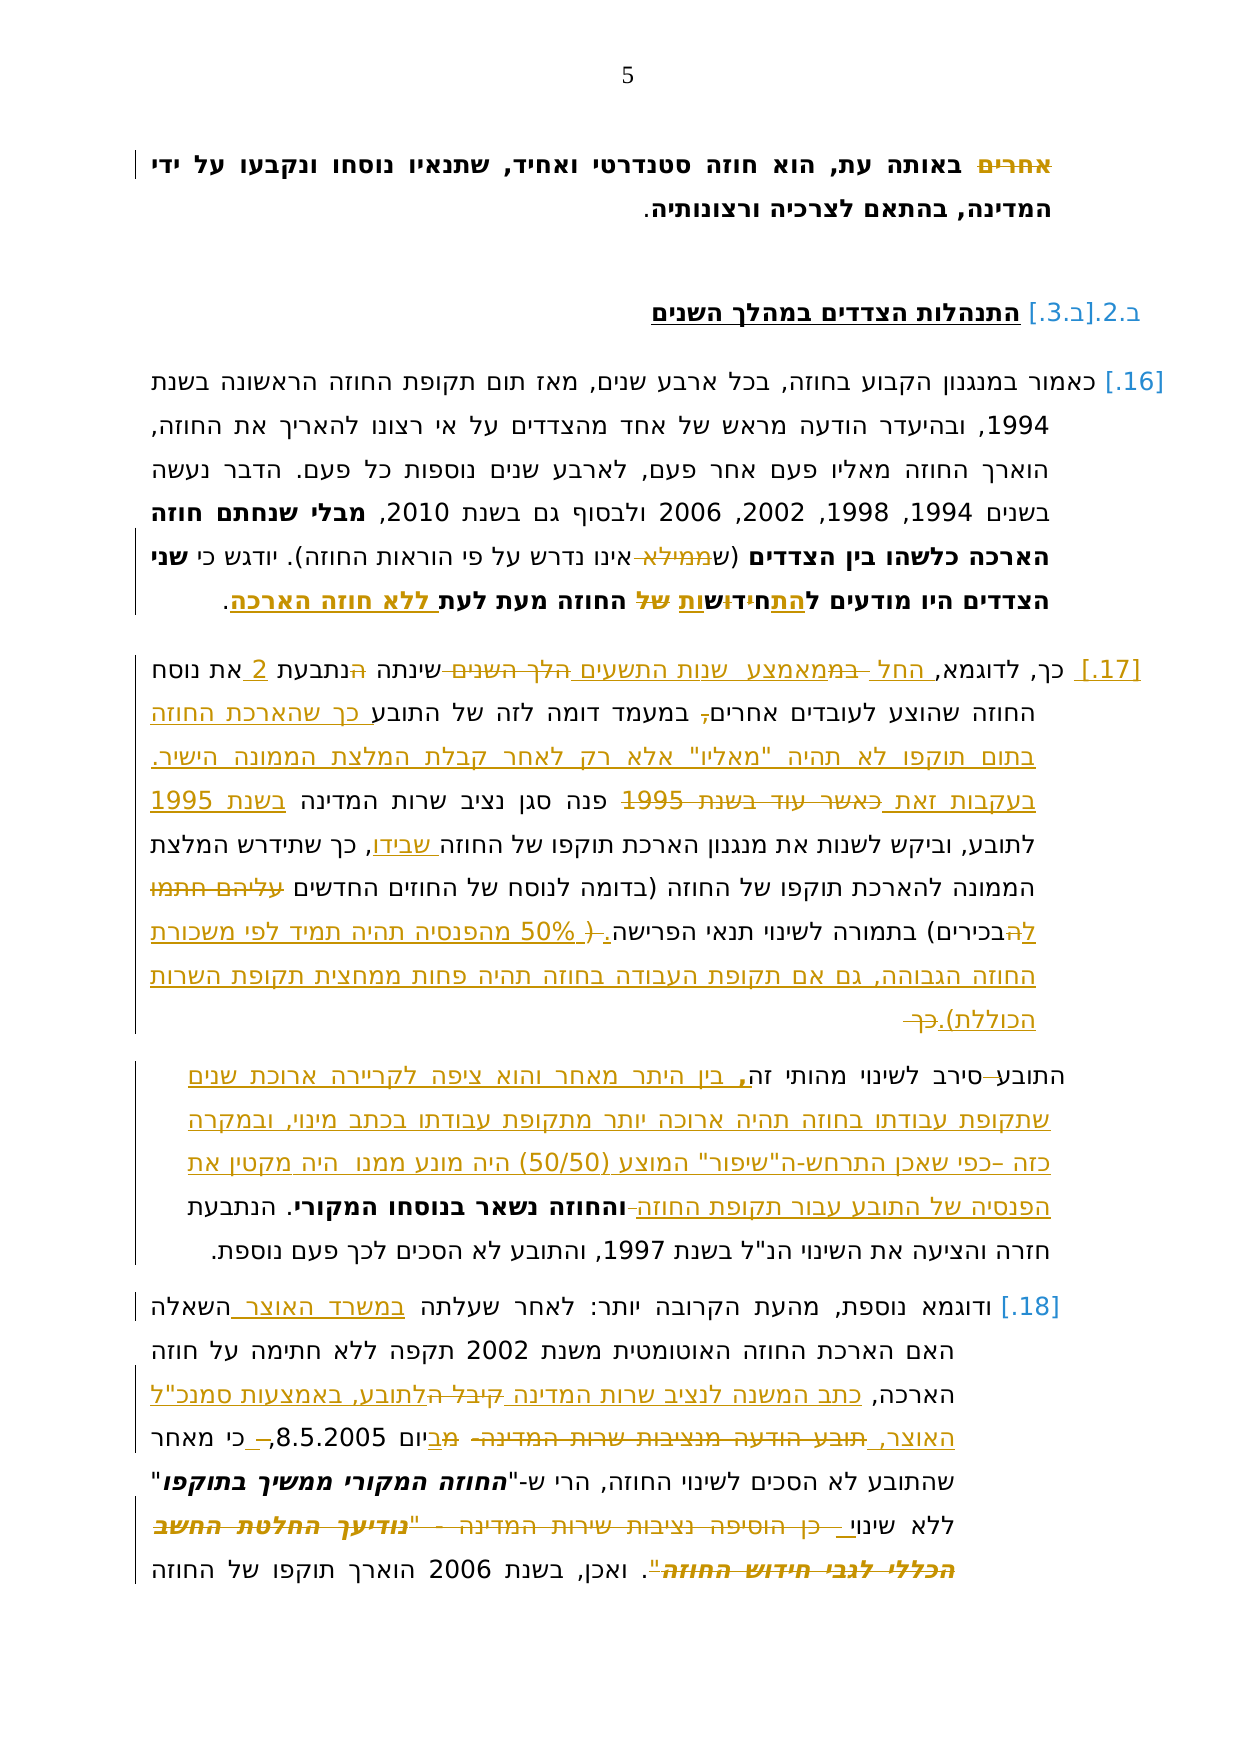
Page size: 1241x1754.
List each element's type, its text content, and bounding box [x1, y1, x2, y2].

list כאמור במנגנון הקבוע בחוזה, בכל ארבע שנים, מאז תום תקופת החוזה הראשונה בשנת 1994, ובהיעדר הודעה מראש של אחד מהצדדים על אי רצונו להאריך את החוזה, הוארך החוזה מאליו פעם אחר פעם, לארבע שנים נוספות כל פעם. הדבר נעשה בשנים 1994, 1998, 2002, 2006 ולבסוף גם בשנת 2010, מבלי שנחתם חוזה הארכה כלשהו בין הצדדים (שאינו נדרש על פי הוראות החוזה). יודגש כי שני הצדדים היו מודעים לחדש החוזה מעת לעת. [150, 367, 1097, 615]
list התובעסירב לשינוי מהותי זהוהחוזה נשאר בנוסחו המקורי. הנתבעת חזרה והציעה את השינוי הנ"ל בשנת 1997, והתובע לא הסכים לכך פעם נוספת. [187, 1061, 1066, 1265]
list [150, 1292, 993, 1584]
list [150, 150, 1095, 223]
subtitle התנהלות הצדדים במהלך השנים [150, 298, 1081, 328]
list כך, לדוגמא,שינתה נתבעת את נוסח החוזה שהוצע לעובדים אחרים במעמד דומה לזה של התובע פנה סגן נציב שרות המדינה לתובע, וביקש לשנות את מנגנון הארכת תוקפו של החוזה, כך שתידרש המלצת הממונה להארכת תוקפו של החוזה (בדומה לנוסח של החוזים החדשים בכירים) בתמורה לשינוי תנאי הפרישה [150, 655, 1073, 1034]
